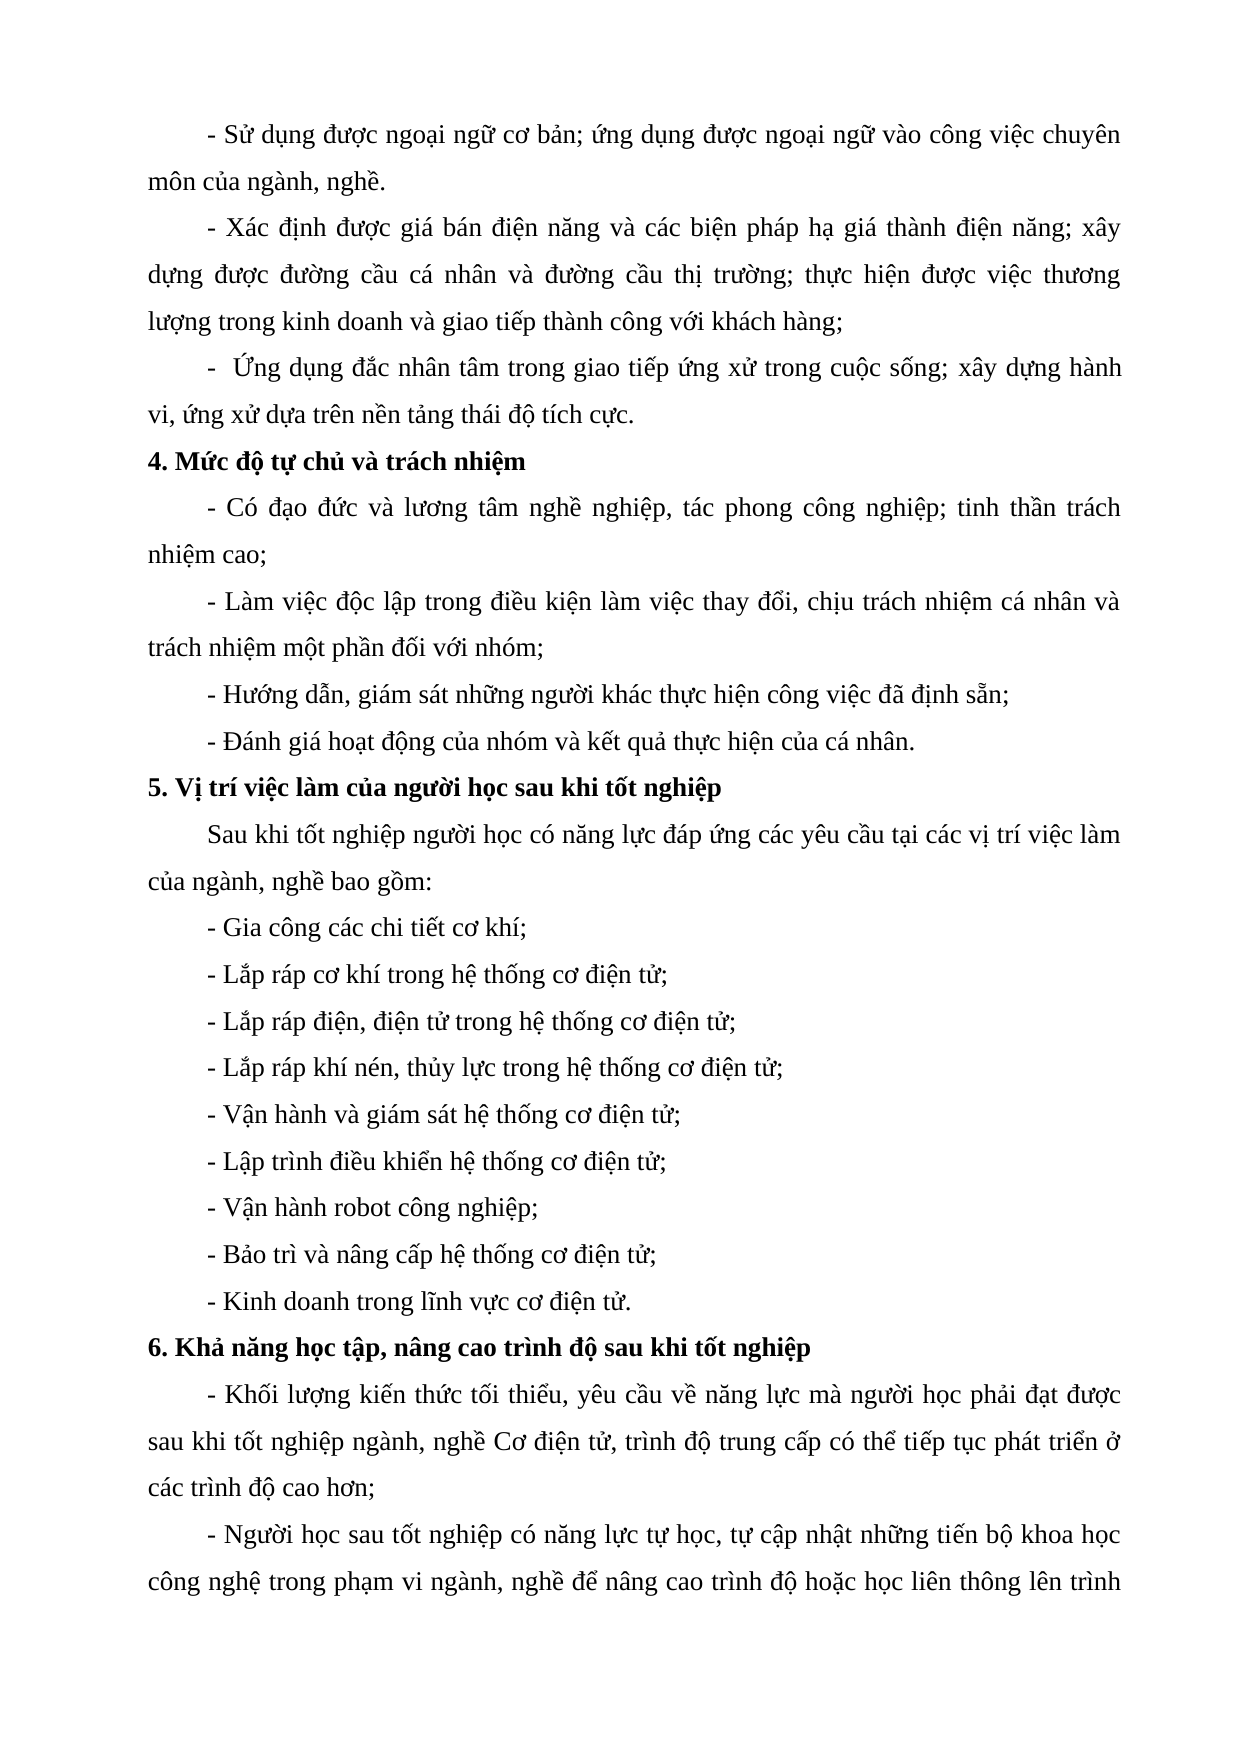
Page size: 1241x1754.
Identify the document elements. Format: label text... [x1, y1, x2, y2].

text - Làm việc độc lập trong điều kiện làm việc thay đổi, chịu trách nhiệm cá nhân và trách nhiệm một phần đối với nhóm; [148, 585, 1122, 663]
text - Có đạo đức và lương tâm nghề nghiệp, tác phong công nghiệp; tinh thần trách nhiệm cao; [148, 491, 1122, 569]
text 5. Vị trí việc làm của người học sau khi tốt nghiệp [148, 771, 1122, 803]
text - Vận hành và giám sát hệ thống cơ điện tử; [148, 1098, 1122, 1129]
text - Hướng dẫn, giám sát những người khác thực hiện công việc đã định sẵn; [148, 678, 1122, 709]
text - Lắp ráp cơ khí trong hệ thống cơ điện tử; [148, 958, 1122, 989]
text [148, 1518, 1122, 1596]
text - Sử dụng được ngoại ngữ cơ bản; ứng dụng được ngoại ngữ vào công việc chuyên môn của ngành, nghề. [148, 118, 1122, 196]
text - Xác định được giá bán điện năng và các biện pháp hạ giá thành điện năng; xây dựng được đường cầu cá nhân và đường cầu thị trường; thực hiện được việc thương lượng trong kinh doanh và giao tiếp thành công với khách hàng; [148, 211, 1122, 336]
text 6. Khả năng học tập, nâng cao trình độ sau khi tốt nghiệp [148, 1331, 1122, 1363]
text - Khối lượng kiến thức tối thiểu, yêu cầu về năng lực mà người học phải đạt được sau khi tốt nghiệp ngành, nghề Cơ điện tử, trình độ trung cấp có thể tiếp tục phát triển ở các trình độ cao hơn; [148, 1378, 1122, 1503]
text - Lập trình điều khiển hệ thống cơ điện tử; [148, 1145, 1122, 1176]
text - Bảo trì và nâng cấp hệ thống cơ điện tử; [148, 1238, 1122, 1269]
text - Lắp ráp điện, điện tử trong hệ thống cơ điện tử; [148, 1005, 1122, 1036]
text - Đánh giá hoạt động của nhóm và kết quả thực hiện của cá nhân. [148, 725, 1122, 756]
text 4. Mức độ tự chủ và trách nhiệm [148, 445, 1122, 476]
text - Vận hành robot công nghiệp; [148, 1191, 1122, 1223]
text - Gia công các chi tiết cơ khí; [148, 911, 1122, 943]
text - Kinh doanh trong lĩnh vực cơ điện tử. [148, 1285, 1122, 1316]
text Sau khi tốt nghiệp người học có năng lực đáp ứng các yêu cầu tại các vị trí việc làm của ngành, nghề bao gồm: [148, 818, 1122, 896]
text - Lắp ráp khí nén, thủy lực trong hệ thống cơ điện tử; [148, 1051, 1122, 1083]
text - Ứng dụng đắc nhân tâm trong giao tiếp ứng xử trong cuộc sống; xây dựng hành vi, ứng xử dựa trên nền tảng thái độ tích cực. [148, 351, 1122, 429]
